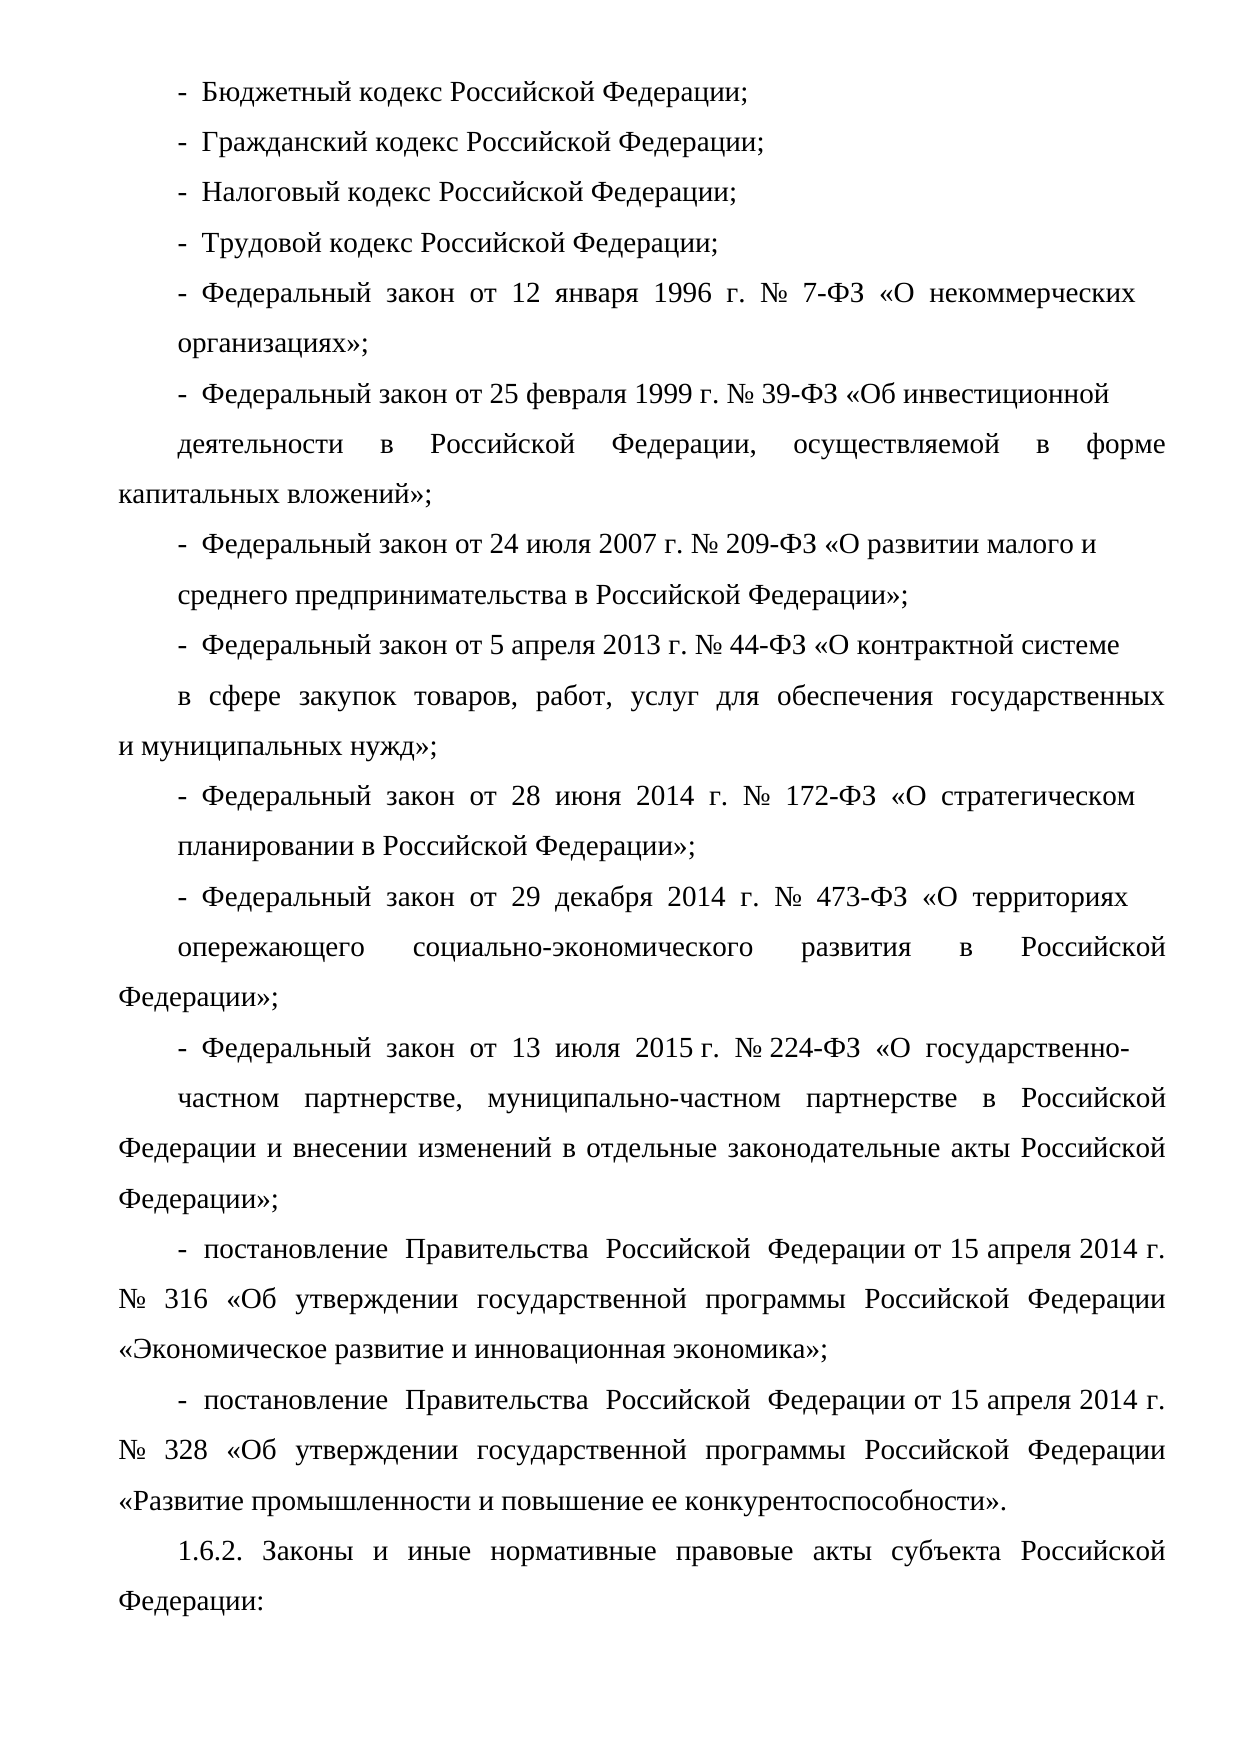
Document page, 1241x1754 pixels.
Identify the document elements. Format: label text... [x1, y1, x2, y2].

text - Федеральный закон от 13 июля 2015 г. № 224-ФЗ «О государственно- [118, 1030, 1167, 1063]
text - Трудовой кодекс Российской Федерации; [118, 225, 1167, 258]
text - Федеральный закон от 25 февраля 1999 г. № 39-ФЗ «Об инвестиционной [118, 376, 1167, 409]
text планировании в Российской Федерации»; [118, 828, 1167, 862]
text - Федеральный закон от 5 апреля 2013 г. № 44-ФЗ «О контрактной системе [118, 627, 1167, 661]
text опережающего социально-экономического развития в Российской Федерации»; [118, 929, 1167, 1013]
text - Федеральный закон от 29 декабря 2014 г. № 473-ФЗ «О территориях [118, 879, 1167, 912]
text организациях»; [118, 325, 1167, 359]
text - Федеральный закон от 28 июня 2014 г. № 172-ФЗ «О стратегическом [118, 778, 1167, 812]
text - Федеральный закон от 24 июля 2007 г. № 209-ФЗ «О развитии малого и [118, 527, 1167, 560]
text - Гражданский кодекс Российской Федерации; [118, 124, 1167, 158]
text деятельности в Российской Федерации, осуществляемой в форме капитальных вложений»; [118, 426, 1167, 510]
text частном партнерстве, муниципально-частном партнерстве в Российской Федерации и внесении изменений в отдельные законодательные акты Российской Федерации»; [118, 1080, 1167, 1214]
text - постановление Правительства Российской Федерации от 15 апреля 2014 г. № 316 «Об утверждении государственной программы Российской Федерации «Экономическое развитие и инновационная экономика»; [118, 1231, 1167, 1365]
text среднего предпринимательства в Российской Федерации»; [118, 577, 1167, 611]
text - постановление Правительства Российской Федерации от 15 апреля 2014 г. № 328 «Об утверждении государственной программы Российской Федерации «Развитие промышленности и повышение ее конкурентоспособности». [118, 1382, 1167, 1516]
text - Бюджетный кодекс Российской Федерации; [118, 74, 1167, 107]
text - Федеральный закон от 12 января 1996 г. № 7-ФЗ «О некоммерческих [118, 275, 1167, 309]
text - Налоговый кодекс Российской Федерации; [118, 174, 1167, 208]
text 1.6.2. Законы и иные нормативные правовые акты субъекта Российской Федерации: [118, 1533, 1167, 1617]
text в сфере закупок товаров, работ, услуг для обеспечения государственных и муниципальных нужд»; [118, 678, 1167, 761]
